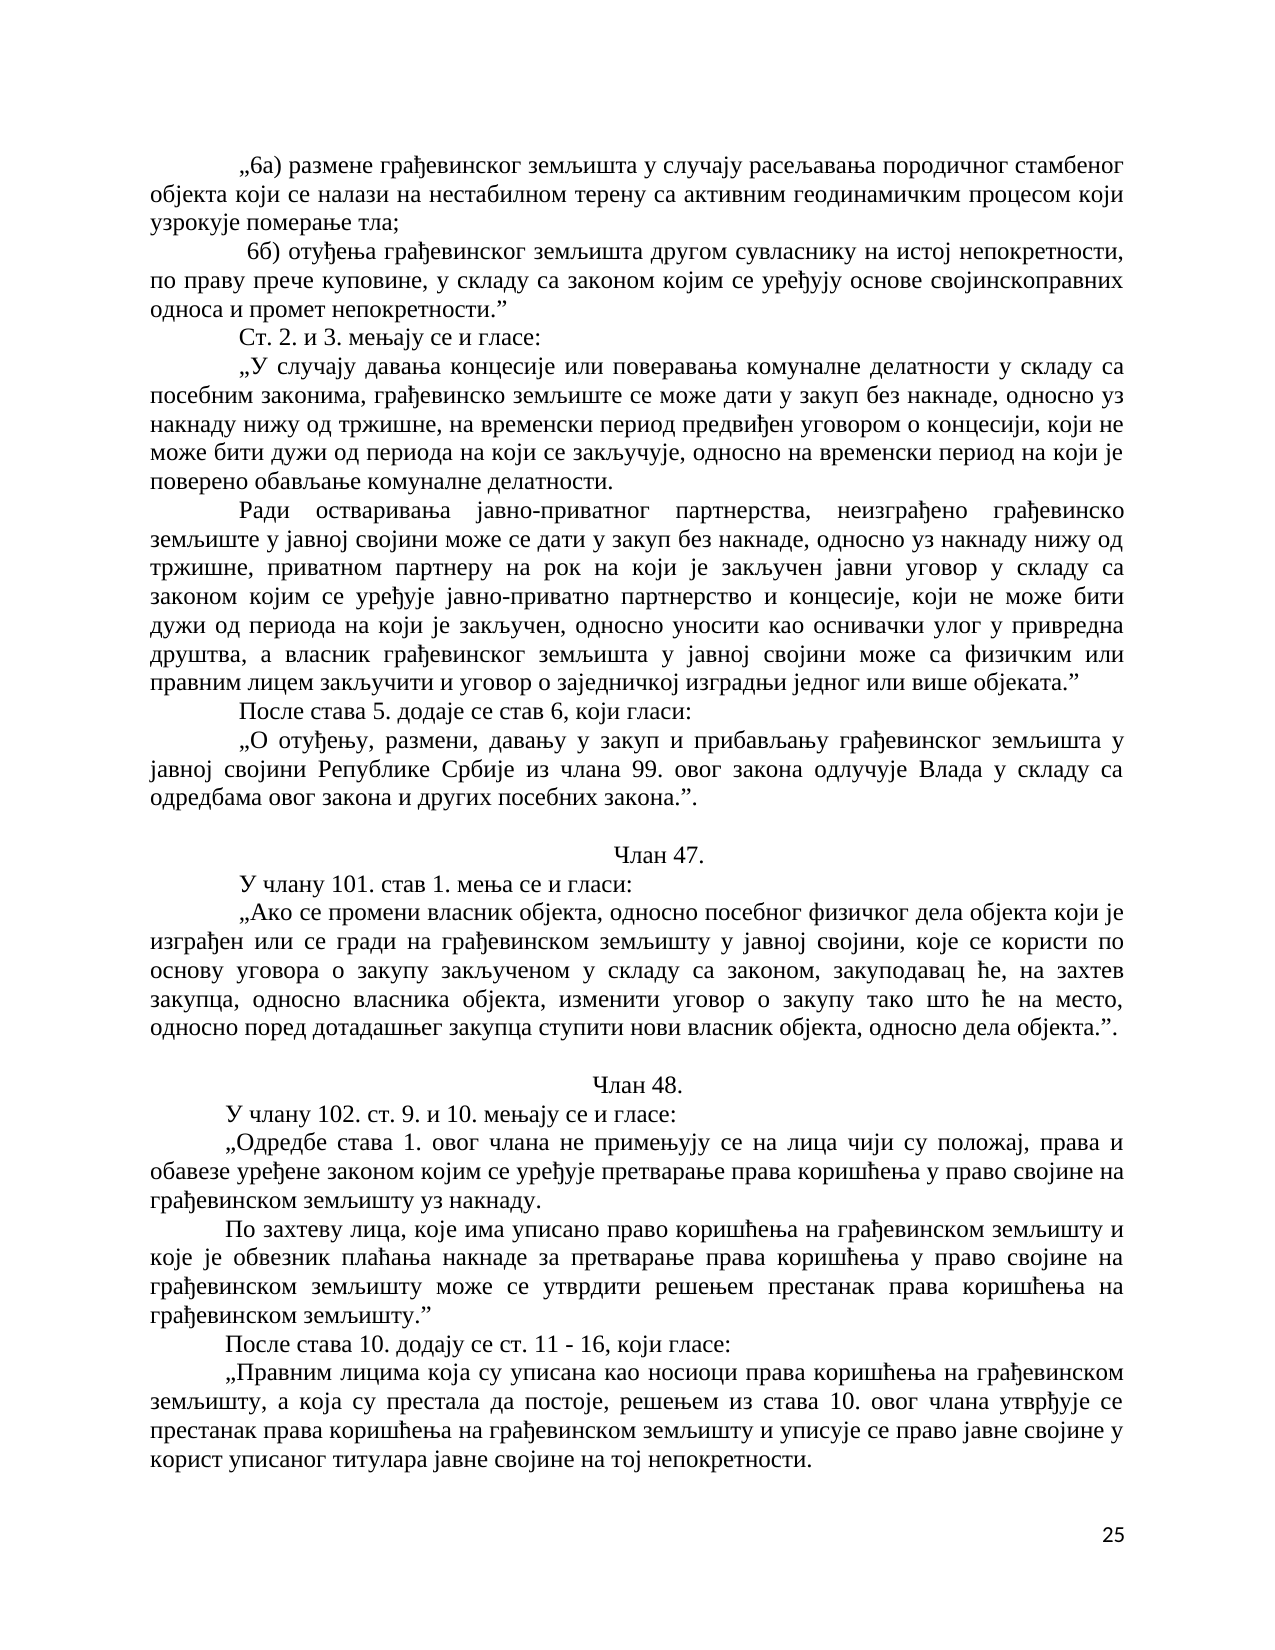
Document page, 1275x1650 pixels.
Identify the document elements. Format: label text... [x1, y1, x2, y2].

text Ст. 2. и 3. мењају се и гласе: [150, 322, 1125, 351]
text „Ако се промени власник објекта, односно посебног физичког дела објекта који је изграђен или се гради на грађевинском земљишту у јавној својини, које се користи по основу уговора о закупу закљученом у складу са законом, закуподавац ће, на захтев закупца, односно власника објекта, изменити уговор о закупу тако што ће на место, односно поред дотадашњег закупца ступити нови власник објекта, односно дела објекта.”. [150, 897, 1125, 926]
text „Правним лицима која су уписана као носиоци права коришћења на грађевинском земљишту, а која су престала да постоје, решењем из става 10. овог члана утврђује се престанак права коришћења на грађевинском земљишту и уписује се право јавне својине у корист уписаног титулара јавне својине на тој непокретности. [150, 1357, 1125, 1472]
text „О отуђењу, размени, давању у закуп и прибављању грађевинског земљишта у јавној својини Републике Србије из члана 99. овог закона одлучује Влада у складу са одредбама овог закона и других посебних закона.”. [150, 725, 1125, 811]
text „У случају давања концесије или поверавања комуналне делатности у складу са посебним законима, грађевинско земљиште се може дати у закуп без накнаде, односно уз накнаду нижу од тржишне, на временски период предвиђен уговором о концесији, који не може бити дужи од периода на који се закључује, односно на временски период на који је поверено обављање комуналне делатности. [150, 351, 1125, 495]
text Члан 47. [525, 840, 1125, 869]
text У члану 102. ст. 9. и 10. мењају се и гласе: [150, 1099, 1125, 1127]
text После става 5. додаје се став 6, који гласи: [150, 696, 1125, 725]
text „6а) размене грађевинског земљишта у случају расељавања породичног стамбеног објекта који се налази на нестабилном терену са активним геодинамичким процесом који узрокује померање тла; [150, 150, 1125, 236]
text Ради остваривања јавно-приватног партнерства, неизграђено грађевинско земљиште у јавној својини може се дати у закуп без накнаде, односно уз накнаду нижу од тржишне, приватном партнеру на рок на који је закључен јавни уговор у складу са законом којим се уређује јавно-приватно партнерство и концесије, који не може бити дужи од периода на који је закључен, односно уносити као оснивачки улог у привредна друштва, а власник грађевинског земљишта у јавној својини може са физичким или правним лицем закључити и уговор о заједничкој изградњи једног или више објеката.” [150, 495, 1125, 696]
text По захтеву лица, које има уписано право коришћења на грађевинском земљишту и које је обвезник плаћања накнаде за претварање права коришћења у право својине на грађевинском земљишту може се утврдити решењем престанак права коришћења на грађевинском земљишту.” [150, 1214, 1125, 1329]
text „Ако се промени власник објекта, односно посебног физичког дела објекта који је изграђен или се гради на грађевинском земљишту у јавној својини, које се користи по основу уговора о закупу закљученом у складу са законом, закуподавац ће, на захтев закупца, односно власника објекта, изменити уговор о закупу тако што ће на место, односно поред дотадашњег закупца ступити нови власник објекта, односно дела објекта.”. [150, 1012, 1125, 1041]
text „Одредбе става 1. овог члана не примењују се на лица чији су положај, права и обавезе уређене законом којим се уређује претварање права коришћења у право својине на грађевинском земљишту уз накнаду. [150, 1127, 1125, 1214]
text 6б) отуђења грађевинског земљишта другом сувласнику на истој непокретности, по праву прече куповине, у складу са законом којим се уређују основе својинскоправних односа и промет непокретности.” [150, 236, 1125, 322]
text У члану 101. став 1. мења се и гласи: [150, 869, 1125, 897]
text Члан 48. [150, 1070, 1125, 1099]
text После става 10. додају се ст. 11 - 16, који гласе: [150, 1329, 1125, 1357]
